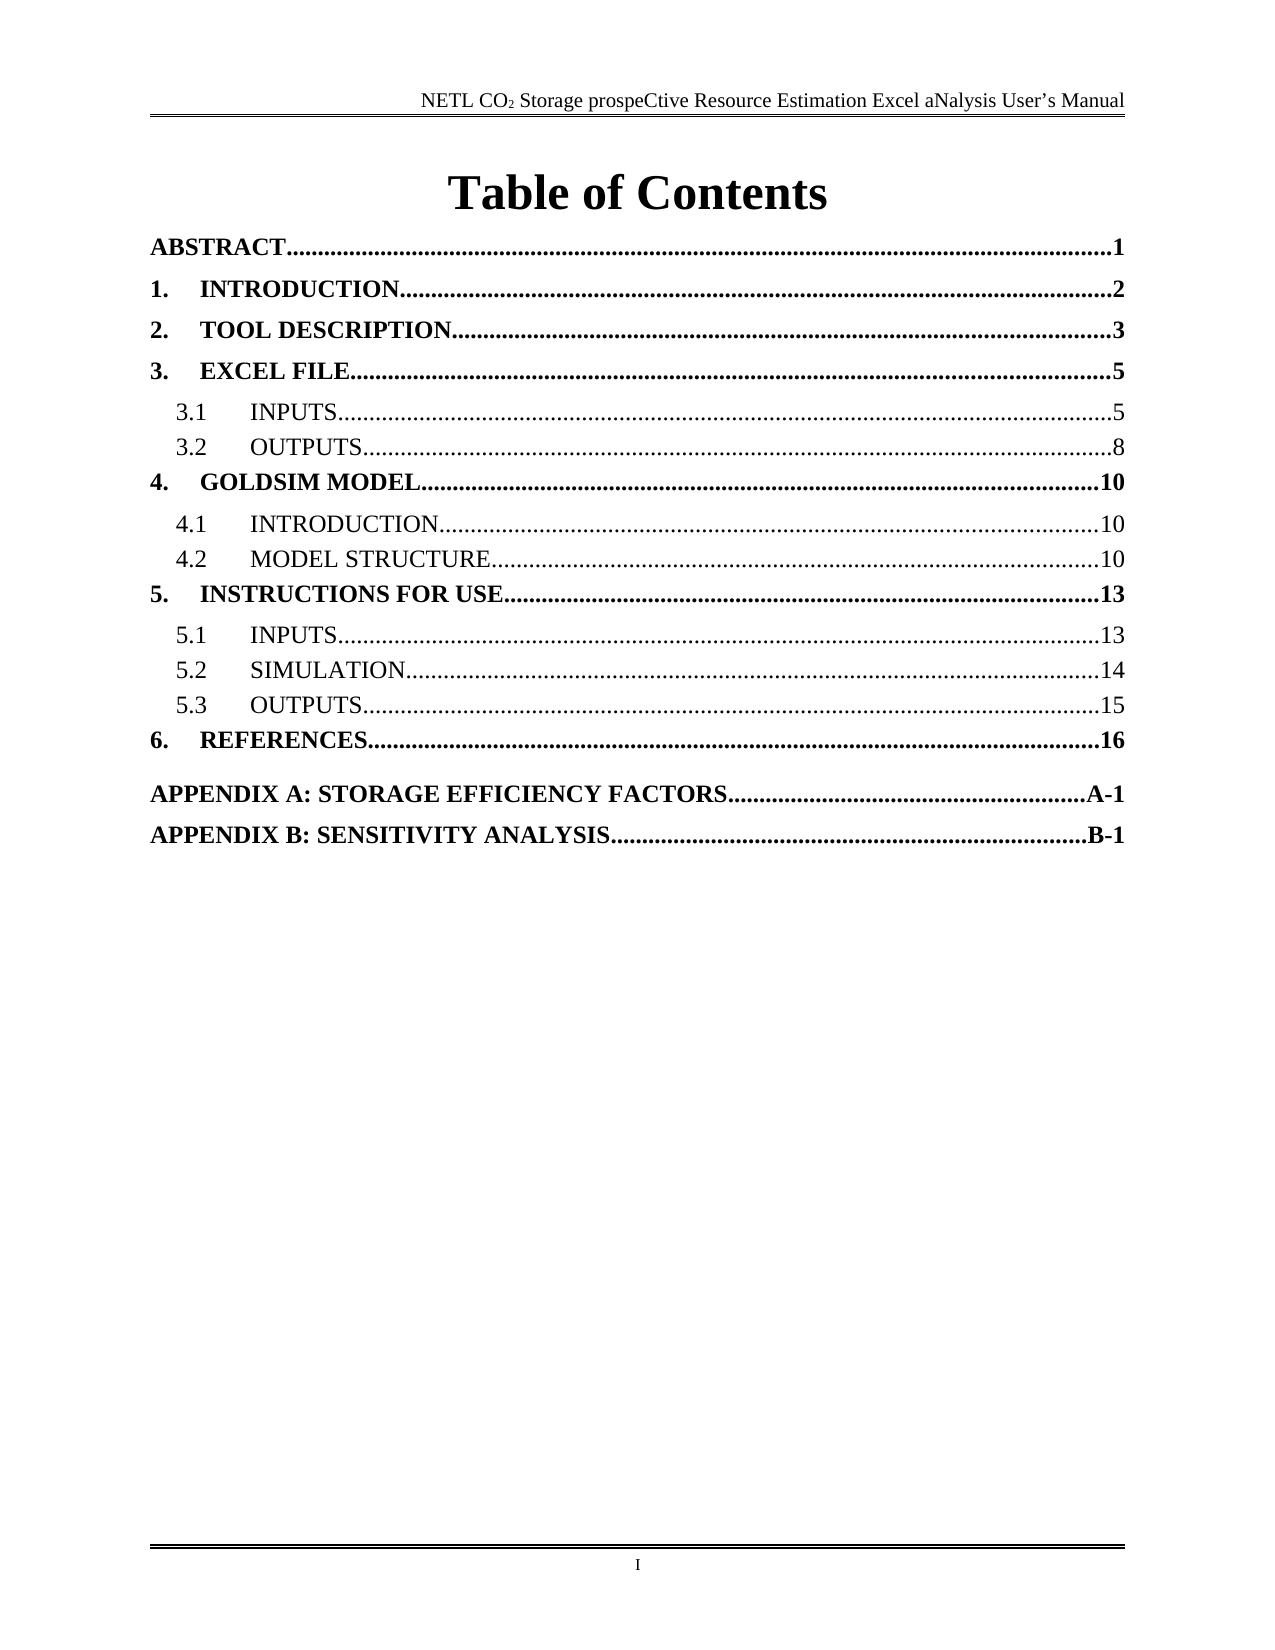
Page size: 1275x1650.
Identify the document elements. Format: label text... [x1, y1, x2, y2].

text 4. GoldSim Model 10 [150, 467, 1125, 496]
text 1. INTRODUCTION 2 [150, 274, 1125, 302]
text 2. Tool Description 3 [150, 315, 1125, 344]
text 5.1 Inputs 13 [176, 620, 1125, 649]
text ABSTRACT 1 [150, 232, 1125, 261]
text APPENDIX A: STORAGE EFFICIENCY FACTORS A-1 [150, 779, 1125, 807]
text 5.2 Simulation 14 [176, 655, 1125, 684]
text 3.2 Outputs 8 [176, 432, 1125, 461]
text 5.3 Outputs 15 [176, 690, 1125, 719]
text 4.1 Introduction 10 [176, 509, 1125, 537]
text 5. Instructions for Use 13 [150, 579, 1125, 607]
text APPENDIX B: SENSITIVITY ANALYSIS B-1 [150, 820, 1125, 849]
text 6. References 16 [150, 725, 1125, 754]
text Table of Contents [150, 162, 1125, 220]
text 3.1 Inputs 5 [176, 397, 1125, 426]
text 4.2 Model Structure 10 [176, 544, 1125, 572]
text 3. Excel File 5 [150, 356, 1125, 385]
